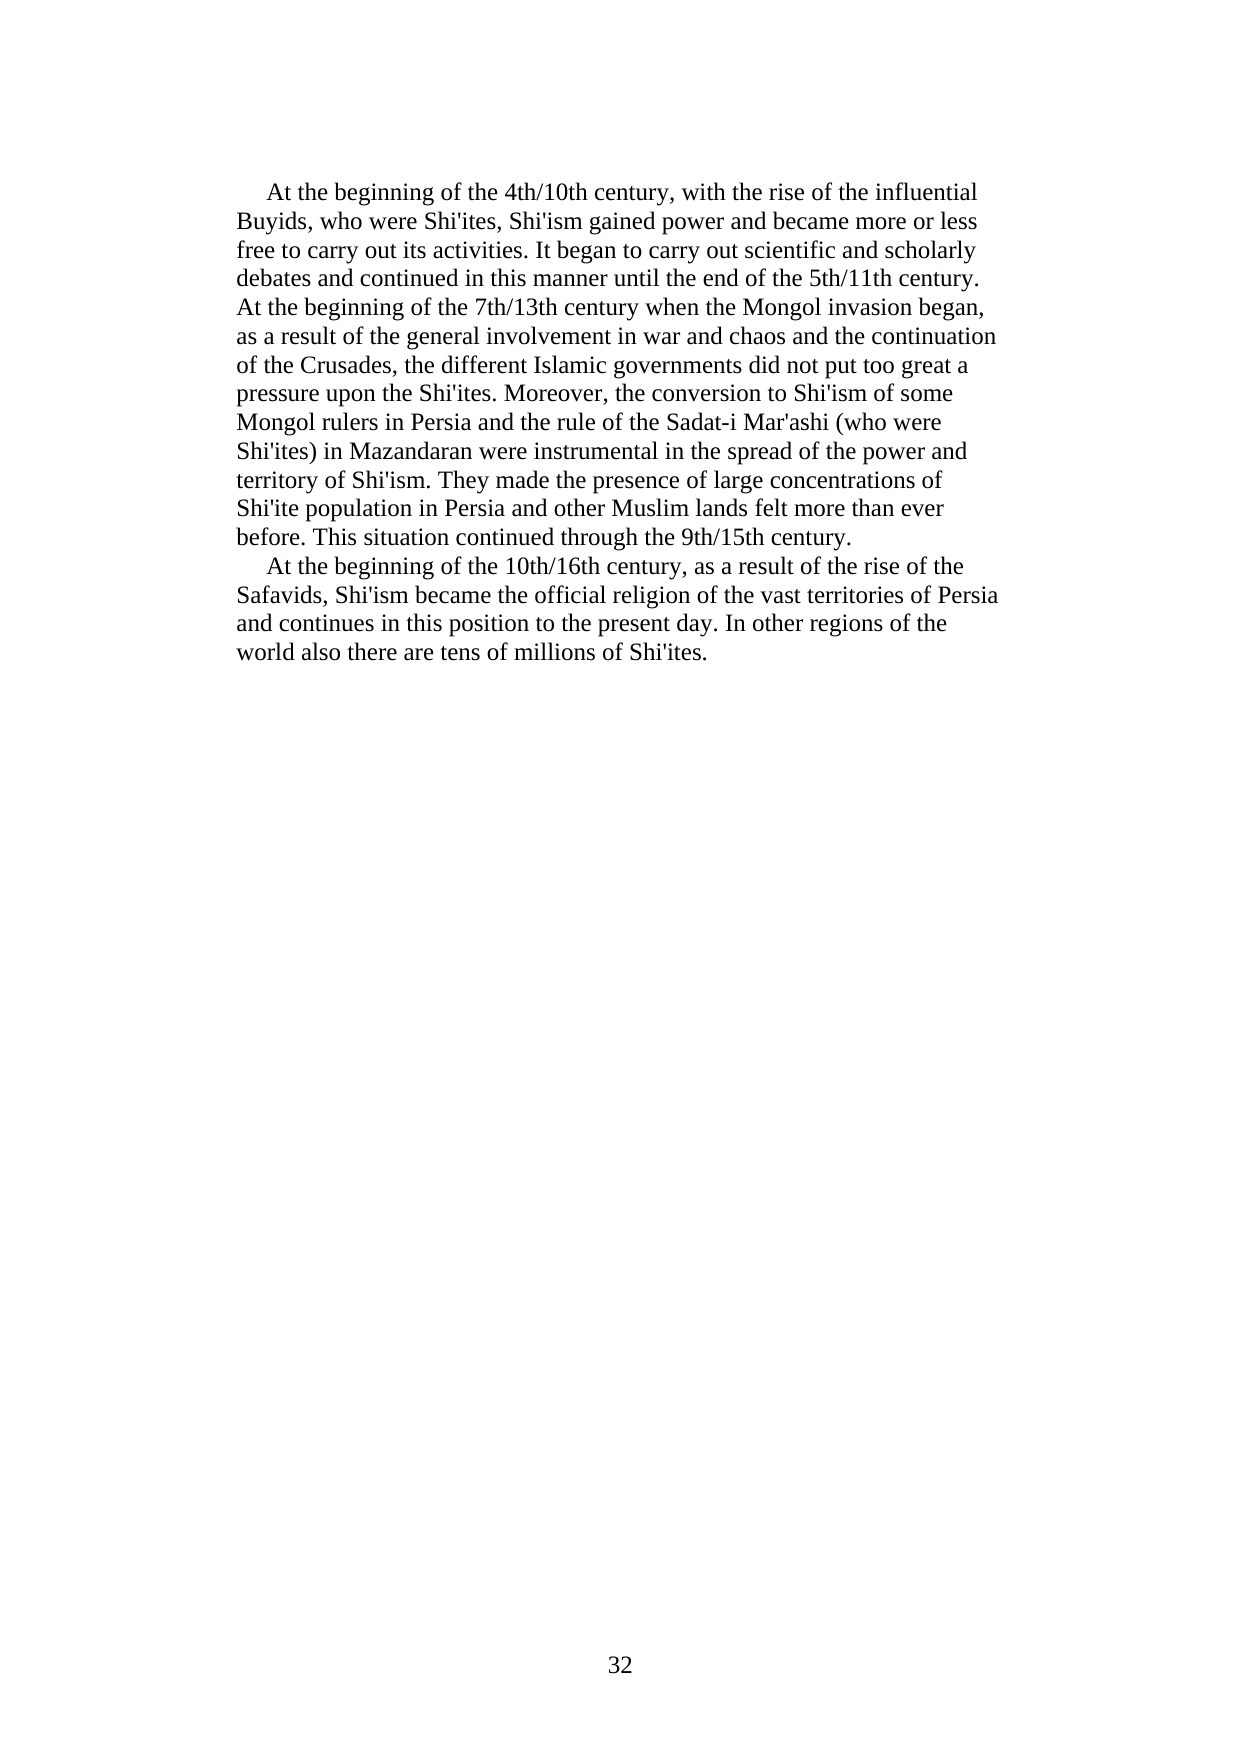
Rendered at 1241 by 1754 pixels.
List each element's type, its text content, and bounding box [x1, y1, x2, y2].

text At the beginning of the 4th/10th century, with the rise of the influential Buyids, who were Shi'ites, Shi'ism gained power and became more or less free to carry out its activities. It began to carry out scientific and scholarly debates and continued in this manner until the end of the 5th/11th century. At the beginning of the 7th/13th century when the Mongol invasion began, as a result of the general involvement in war and chaos and the continuation of the Crusades, the different Islamic governments did not put too great a pressure upon the Shi'ites. Moreover, the conversion to Shi'ism of some Mongol rulers in Persia and the rule of the Sadat-i Mar'ashi (who were Shi'ites) in Mazandaran were instrumental in the spread of the power and territory of Shi'ism. They made the presence of large concentrations of Shi'ite population in Persia and other Muslim lands felt more than ever before. This situation continued through the 9th/15th century. [236, 177, 1004, 551]
text At the beginning of the 10th/16th century, as a result of the rise of the Safavids, Shi'ism became the official religion of the vast territories of Persia and continues in this position to the present day. In other regions of the world also there are tens of millions of Shi'ites. [236, 551, 1004, 666]
